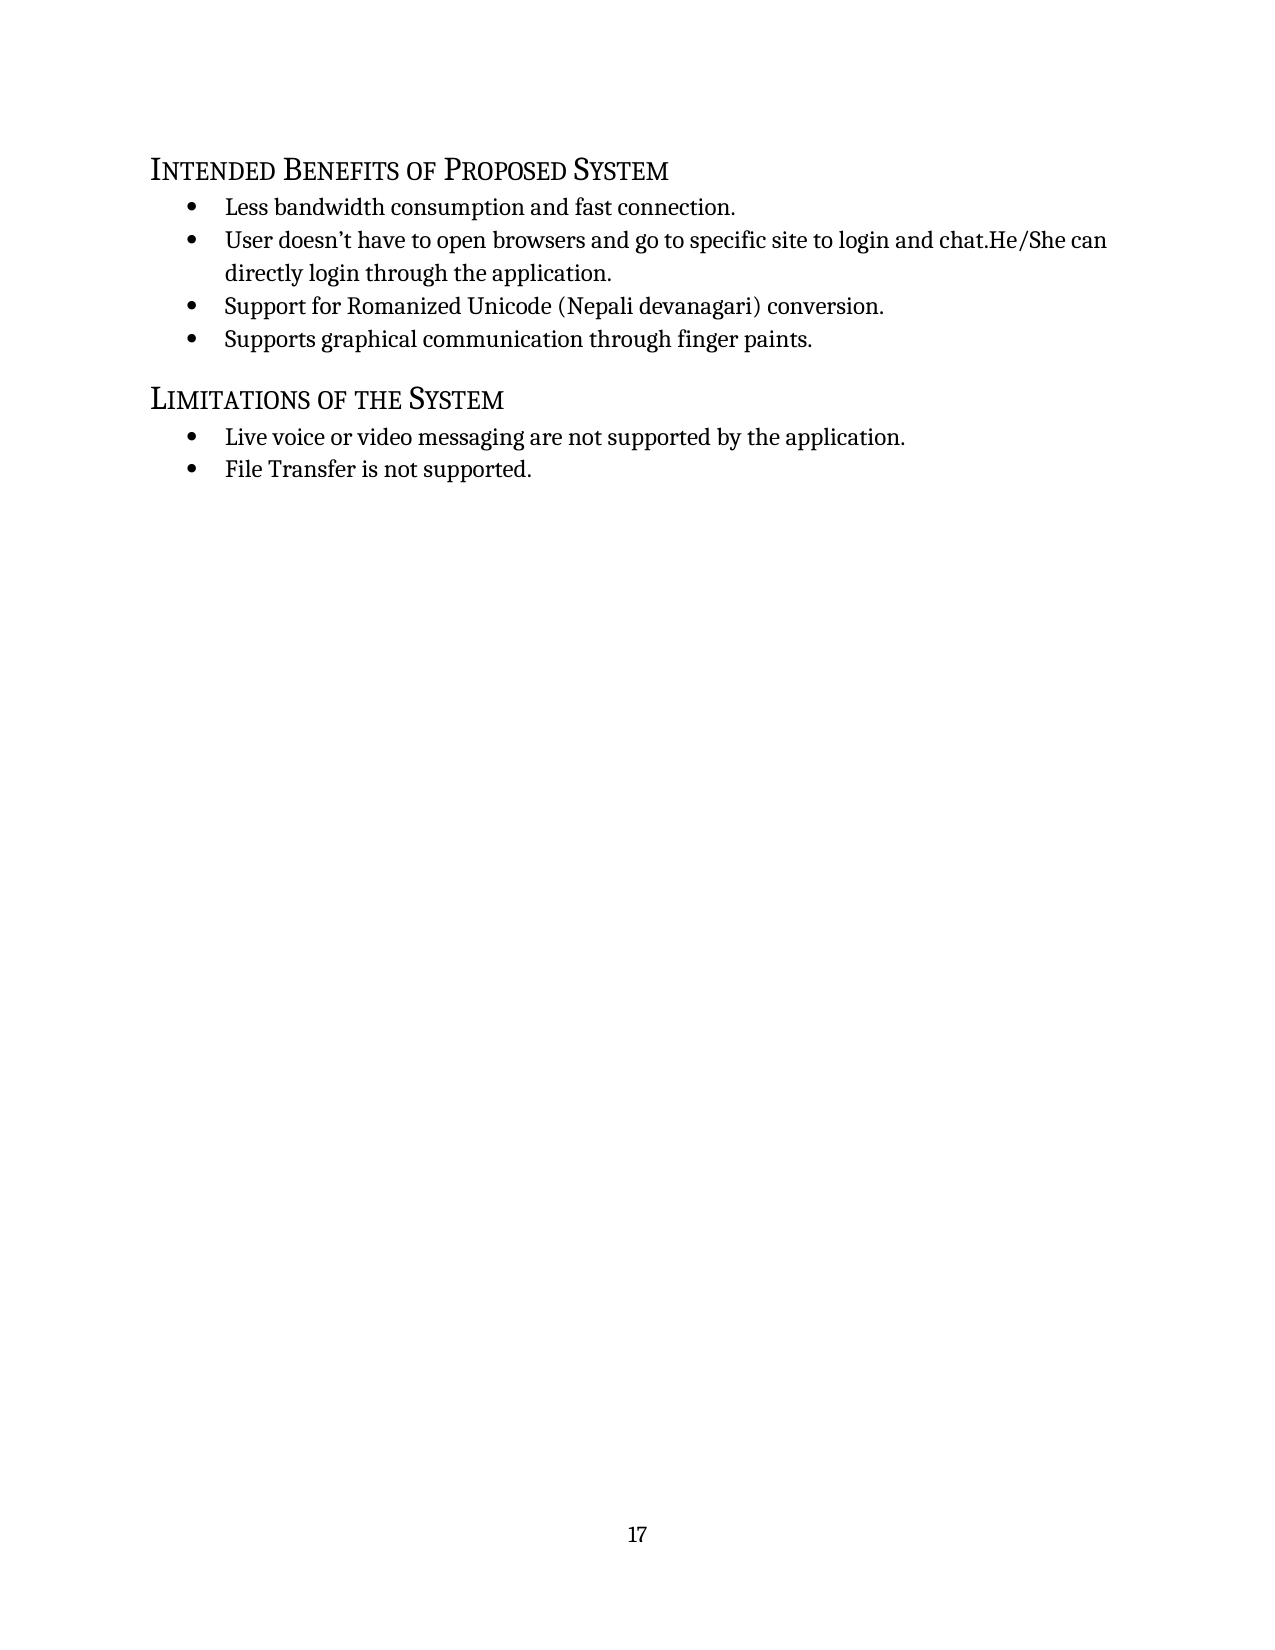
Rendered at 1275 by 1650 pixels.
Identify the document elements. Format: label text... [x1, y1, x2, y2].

list Support for Romanized Unicode (Nepali devanagari) conversion. [187, 292, 1125, 321]
list Supports graphical communication through finger paints. [187, 325, 1125, 354]
list File Transfer is not supported. [187, 455, 1125, 484]
list Less bandwidth consumption and fast connection. [187, 193, 1125, 222]
list Live voice or video messaging are not supported by the application. [187, 422, 1125, 451]
subtitle Limitations of the System [150, 379, 1125, 417]
list User doesn’t have to open browsers and go to specific site to login and chat.He/She can directly login through the application. [187, 226, 1125, 288]
subtitle Intended Benefits of Proposed System [150, 150, 1125, 188]
